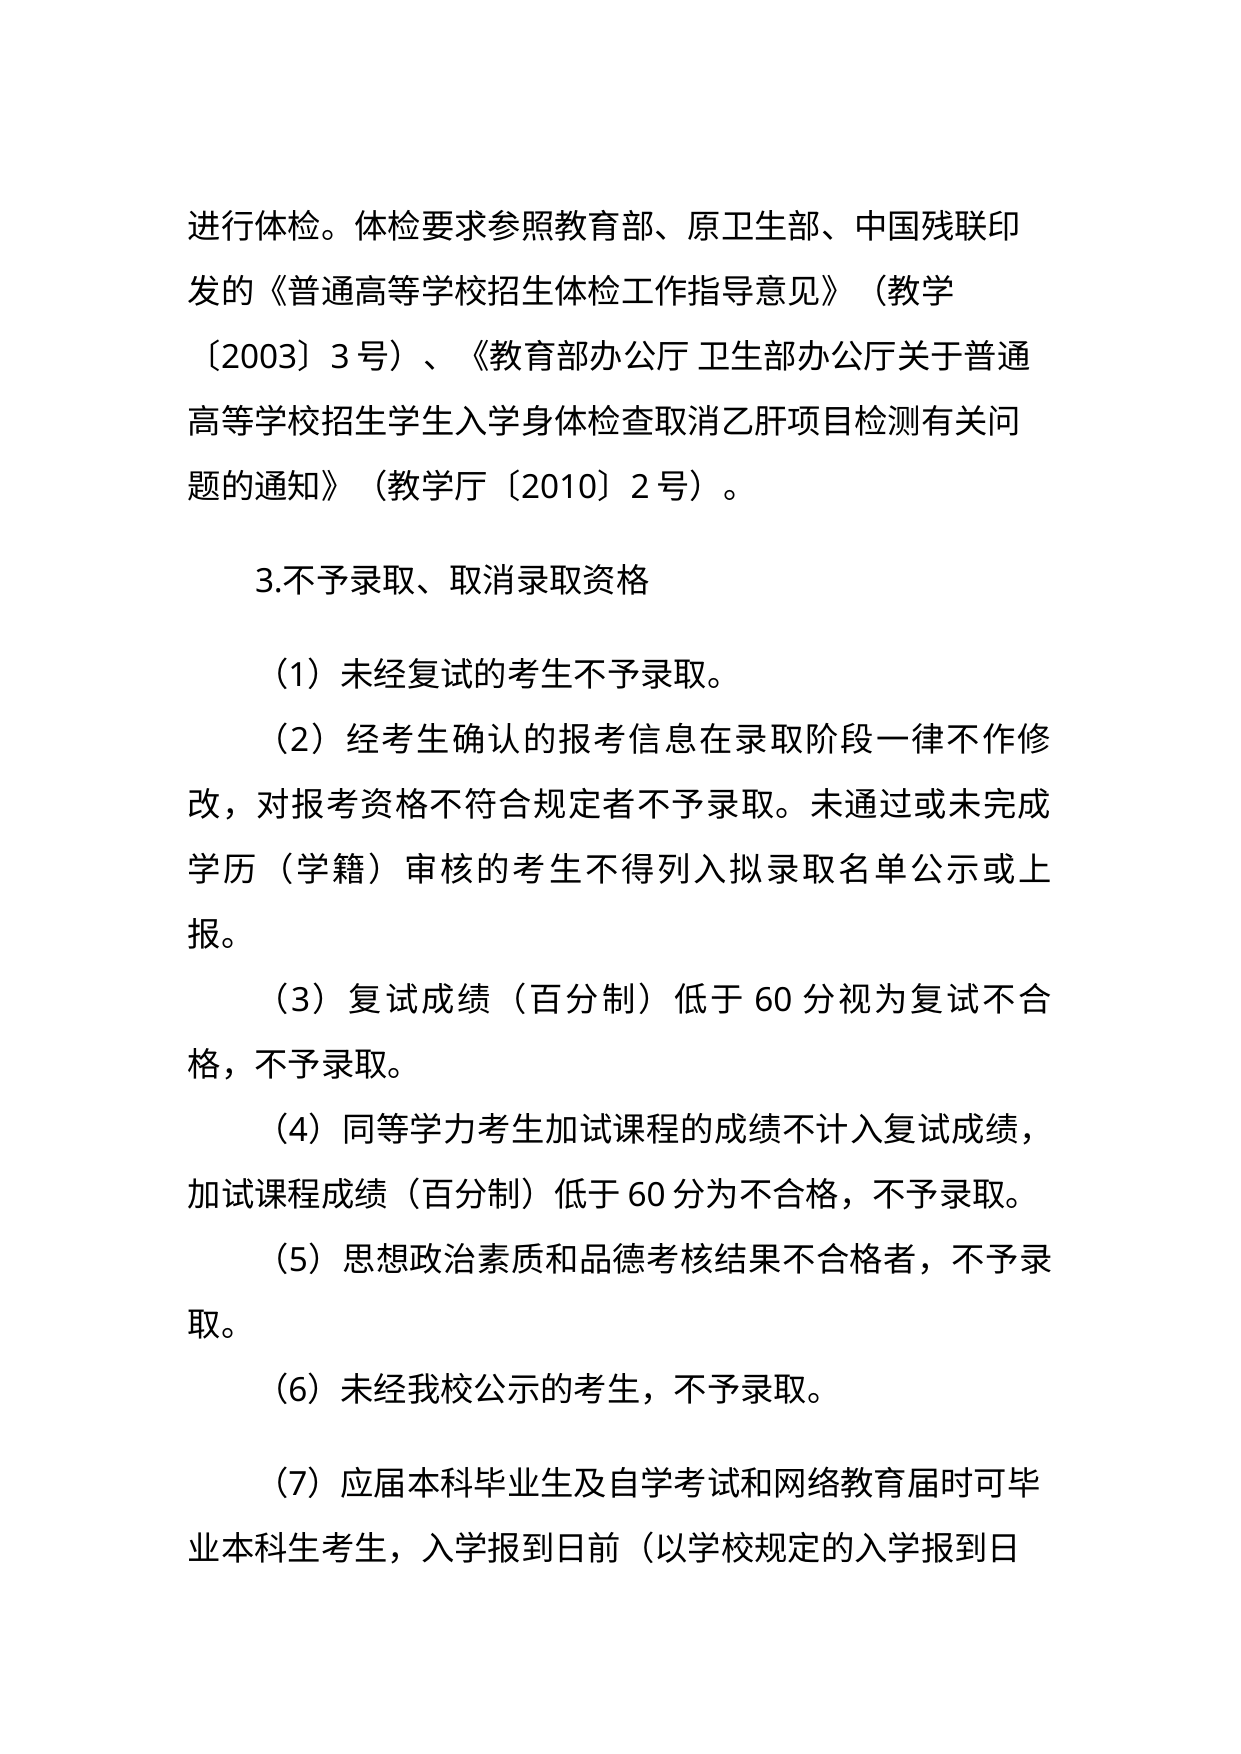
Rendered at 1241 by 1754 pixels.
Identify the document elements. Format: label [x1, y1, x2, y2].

table_cell [188, 162, 1053, 1579]
